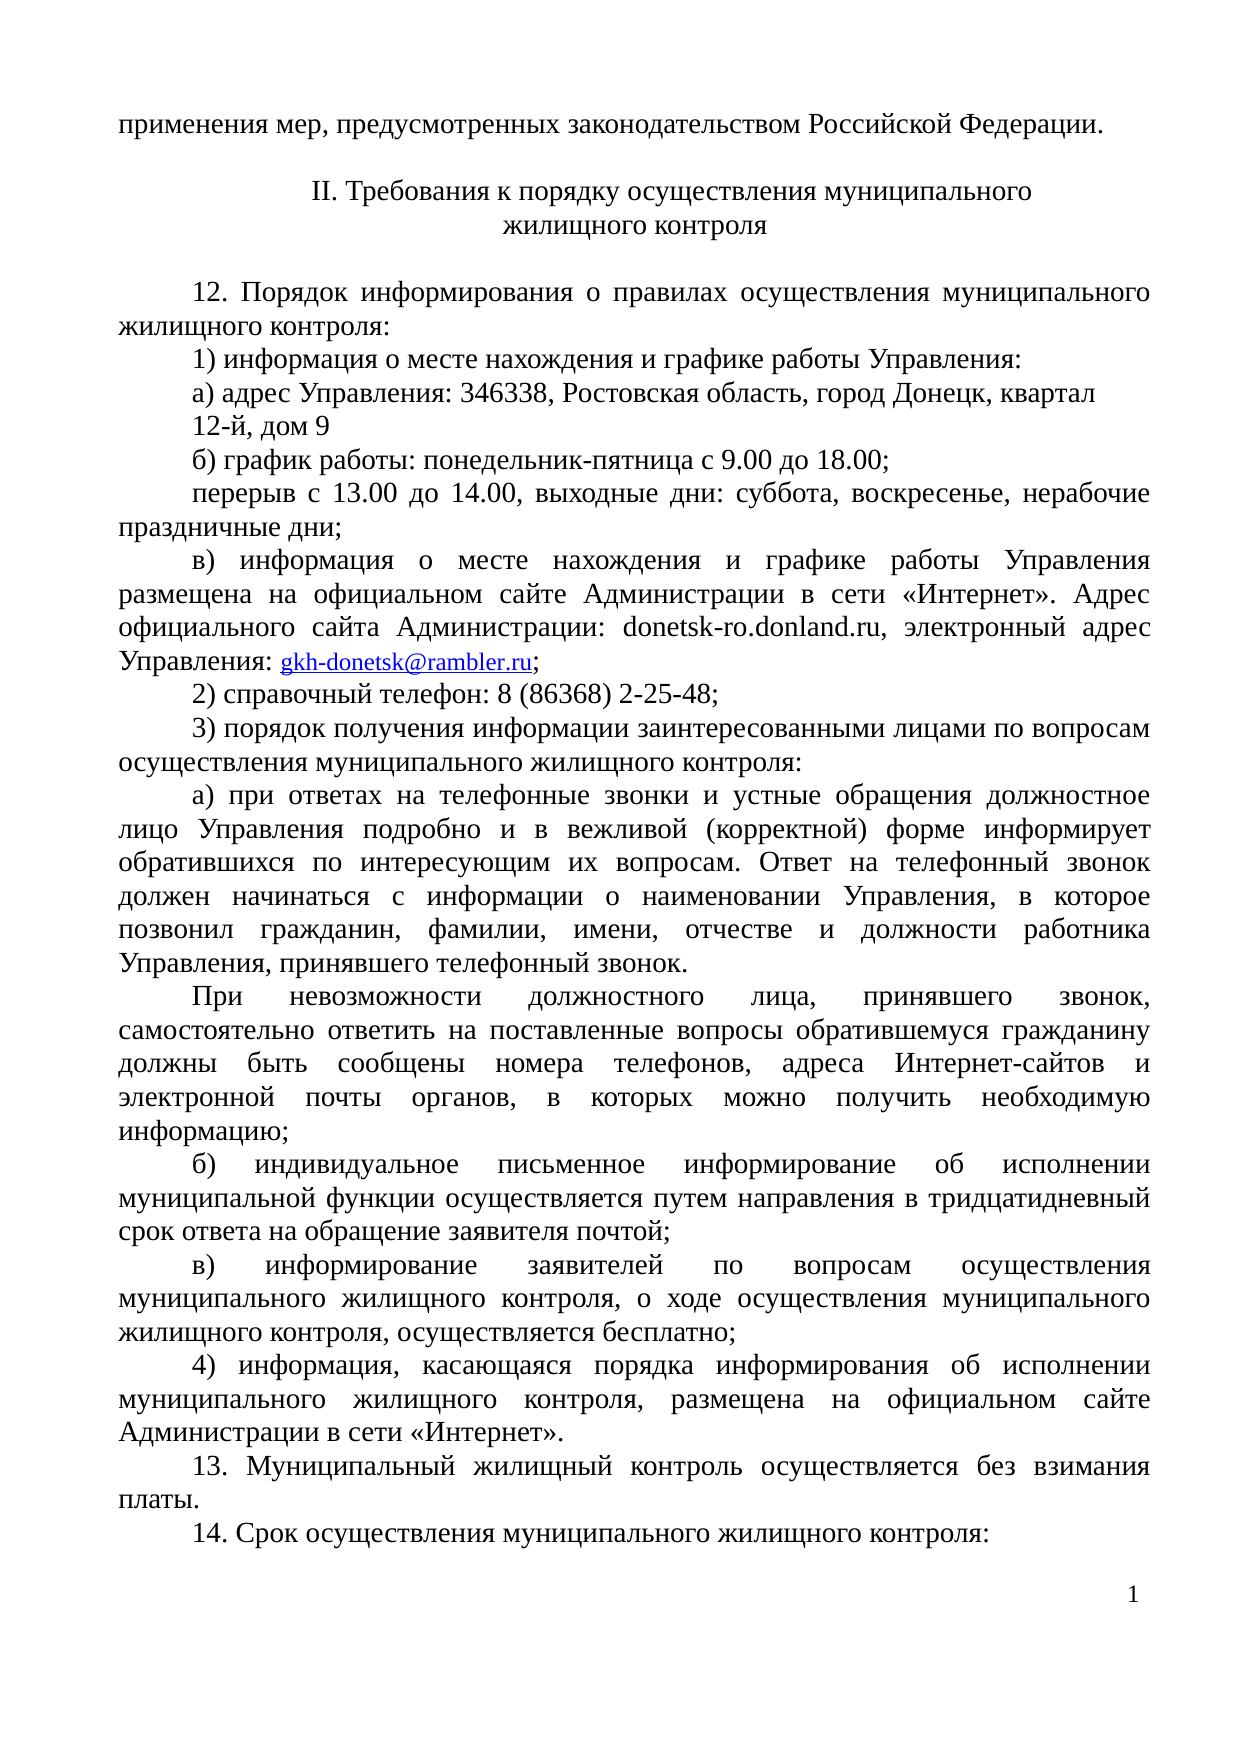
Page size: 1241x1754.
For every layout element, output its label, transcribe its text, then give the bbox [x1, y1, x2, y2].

text 3) порядок получения информации заинтересованными лицами по вопросам осуществления муниципального жилищного контроля: [118, 710, 1152, 777]
text 13. Муниципальный жилищный контроль осуществляется без взимания платы. [118, 1448, 1152, 1515]
text 14. Срок осуществления муниципального жилищного контроля: [118, 1515, 1152, 1549]
text а) при ответах на телефонные звонки и устные обращения должностное лицо Управления подробно и в вежливой (корректной) форме информирует обратившихся по интересующим их вопросам. Ответ на телефонный звонок должен начинаться с информации о наименовании Управления, в которое позвонил гражданин, фамилии, имени, отчестве и должности работника Управления, принявшего телефонный звонок. [118, 777, 1152, 978]
text II. Требования к порядку осуществления муниципального жилищного контроля [118, 173, 1152, 241]
text 4) информация, касающаяся порядка информирования об исполнении муниципального жилищного контроля, размещена на официальном сайте Администрации в сети «Интернет». [118, 1347, 1152, 1448]
text перерыв с 13.00 до 14.00, выходные дни: суббота, воскресенье, нерабочие праздничные дни; [118, 475, 1152, 542]
text б) график работы: понедельник-пятница с 9.00 до 18.00; [118, 442, 1152, 475]
text б) индивидуальное письменное информирование об исполнении муниципальной функции осуществляется путем направления в тридцатидневный срок ответа на обращение заявителя почтой; [118, 1146, 1152, 1247]
text 1) информация о месте нахождения и графике работы Управления: [118, 341, 1152, 375]
text При невозможности должностного лица, принявшего звонок, самостоятельно ответить на поставленные вопросы обратившемуся гражданину должны быть сообщены номера телефонов, адреса Интернет-сайтов и электронной почты органов, в которых можно получить необходимую информацию; [118, 978, 1152, 1146]
text в) информирование заявителей по вопросам осуществления муниципального жилищного контроля, о ходе осуществления муниципального жилищного контроля, осуществляется бесплатно; [118, 1247, 1152, 1347]
text в) информация о месте нахождения и графике работы Управления размещена на официальном сайте Администрации в сети «Интернет». Адрес официального сайта Администрации: donetsk-ro.donland.ru, электронный адрес Управления: gkh-donetsk@rambler.ru; [118, 542, 1152, 677]
text а) адрес Управления: 346338, Ростовская область, город Донецк, квартал [118, 375, 1152, 408]
text 12-й, дом 9 [118, 408, 1152, 442]
text 12. Порядок информирования о правилах осуществления муниципального жилищного контроля: [118, 274, 1152, 341]
text 2) справочный телефон: 8 (86368) 2-25-48; [118, 677, 1152, 710]
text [118, 106, 1152, 140]
